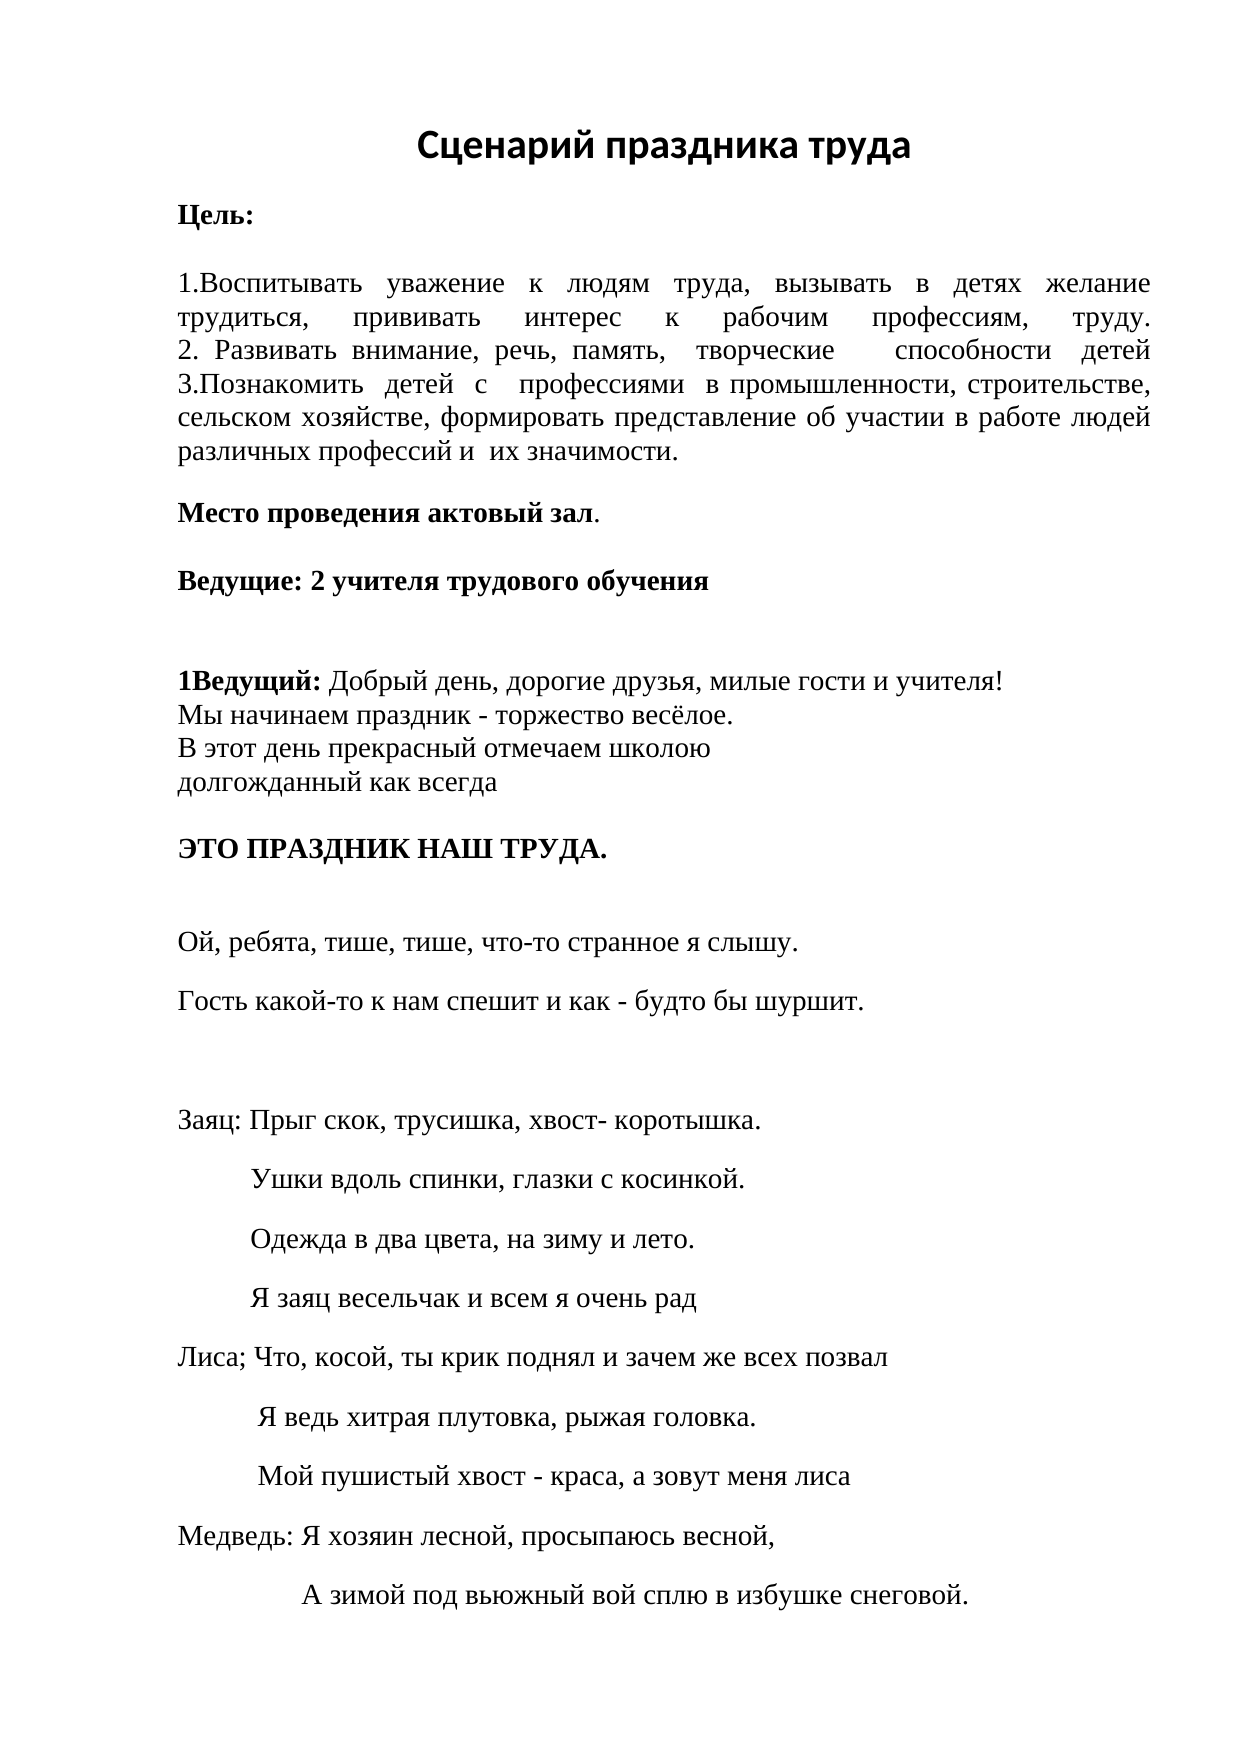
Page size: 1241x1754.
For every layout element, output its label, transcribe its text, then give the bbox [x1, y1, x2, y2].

text Лиса; Что, косой, ты крик поднял и зачем же всех позвал [177, 1339, 1152, 1373]
text Цель: [177, 197, 1152, 231]
text Я заяц весельчак и всем я очень рад [177, 1280, 1152, 1314]
text Ведущие: 2 учителя трудового обучения [177, 563, 1152, 596]
text Гость какой-то к нам спешит и как - будто бы шуршит. [177, 983, 1152, 1017]
text Мы начинаем праздник - торжество весёлое. [177, 697, 1152, 730]
text Медведь: Я хозяин лесной, просыпаюсь весной, [177, 1518, 1152, 1551]
text В этот день прекрасный отмечаем школою [177, 730, 1152, 764]
text Ой, ребята, тише, тише, что-то странное я слышу. [177, 924, 1152, 957]
text Ушки вдоль спинки, глазки с косинкой. [177, 1161, 1152, 1195]
text Сценарий праздника труда [177, 118, 1152, 169]
text А зимой под вьюжный вой сплю в избушке снеговой. [177, 1577, 1152, 1611]
text Я ведь хитрая плутовка, рыжая головка. [177, 1399, 1152, 1432]
text 1Ведущий: Добрый день, дорогие друзья, милые гости и учителя! [177, 663, 1152, 697]
text Заяц: Прыг скок, трусишка, хвост- коротышка. [177, 1102, 1152, 1136]
text Мой пушистый хвост - краса, а зовут меня лиса [177, 1458, 1152, 1492]
text ЭТО ПРАЗДНИК НАШ ТРУДА. [177, 831, 1152, 864]
text долгожданный как всегда [177, 764, 1152, 797]
text 1.Воспитывать уважение к людям труда, вызывать в детях желание трудиться, прививать интерес к рабочим профессиям, труду. 2. Развивать внимание, речь, память, творческие способности детей 3.Познакомить детей с профессиями в промышленности, строительстве, сельском хозяйстве, формировать представление об участии в работе людей различных профессий и их значимости. [177, 265, 1152, 466]
text Место проведения актовый зал. [177, 496, 1152, 529]
text Одежда в два цвета, на зиму и лето. [177, 1221, 1152, 1254]
